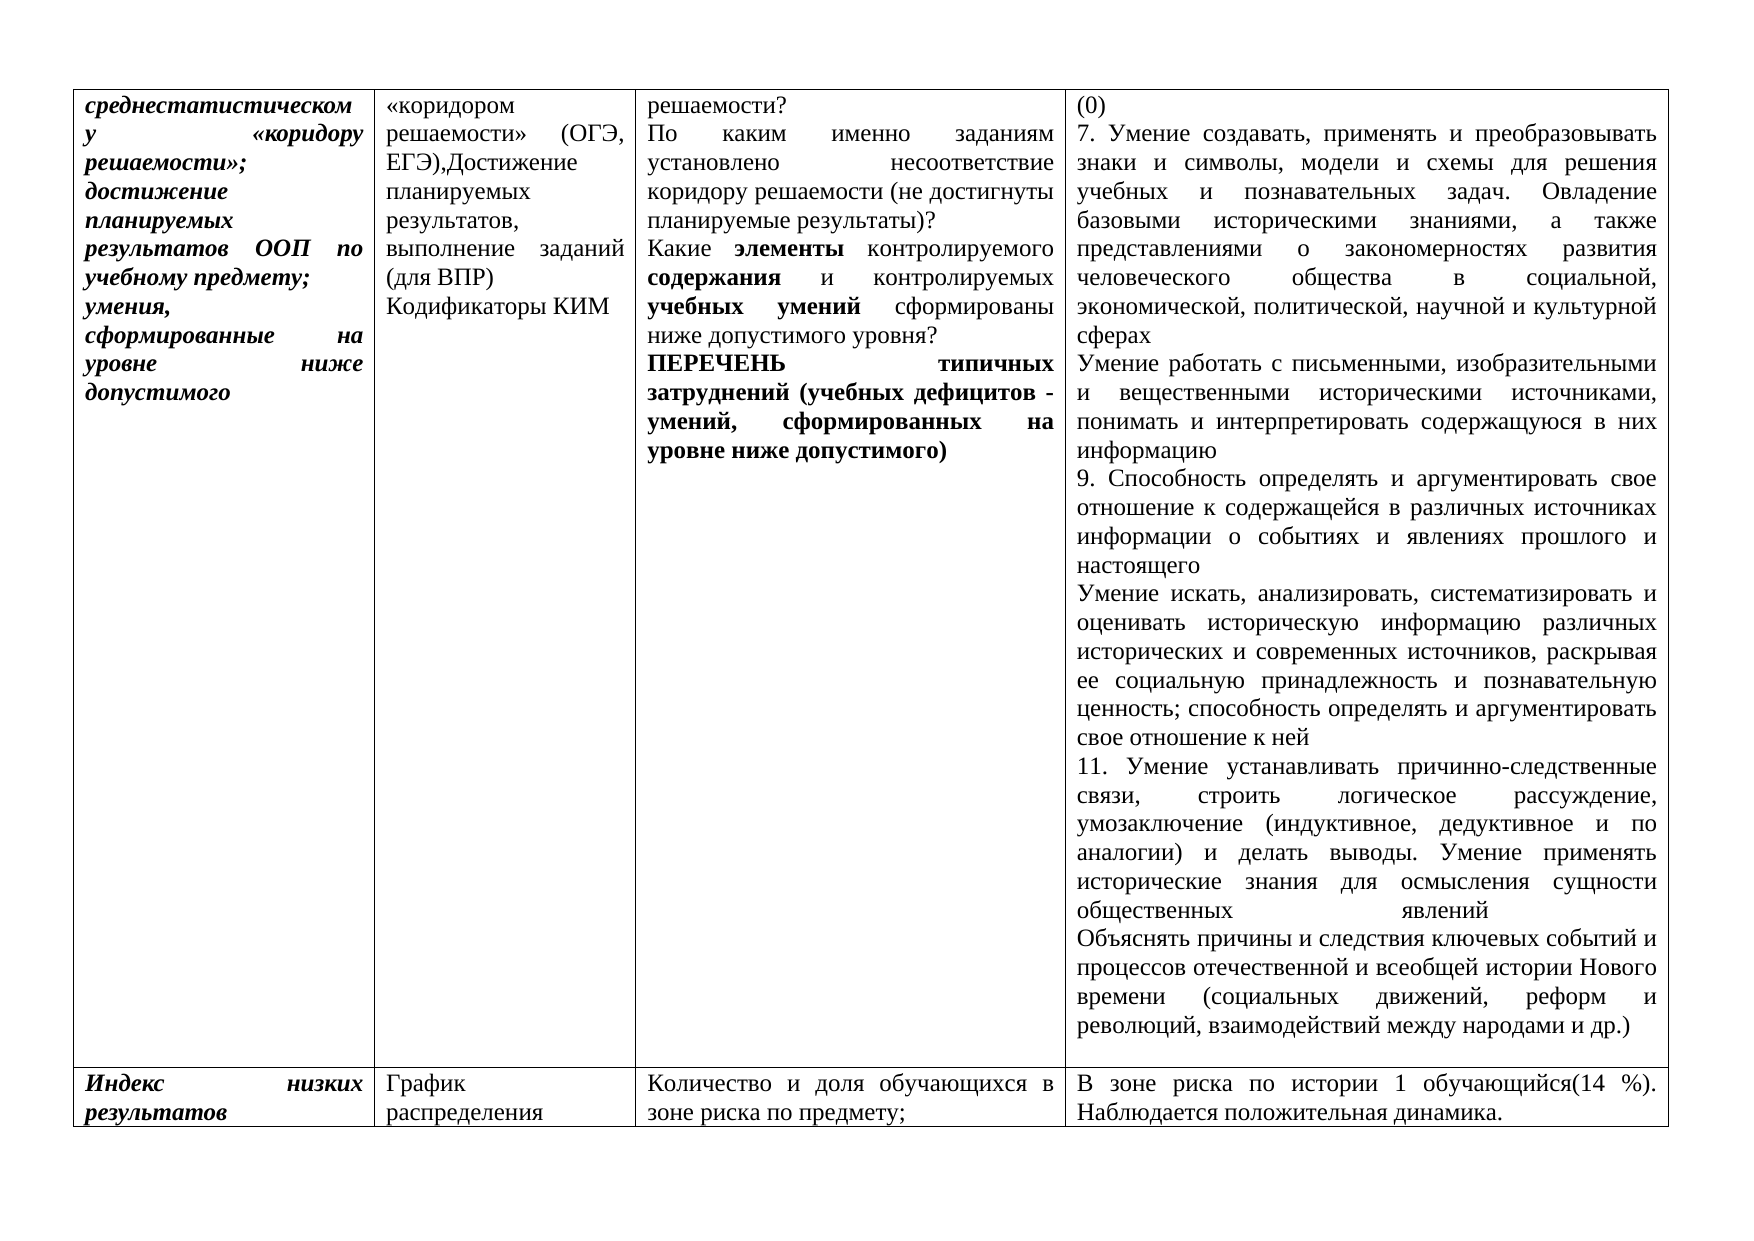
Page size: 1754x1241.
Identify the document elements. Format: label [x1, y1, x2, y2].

table_cell [1066, 90, 1668, 1067]
table_cell [74, 1068, 374, 1126]
table_cell [636, 1068, 1065, 1126]
table_cell [74, 90, 374, 1067]
table_cell [636, 90, 1065, 1067]
table_cell [375, 1068, 635, 1126]
table_cell [375, 90, 635, 1067]
table_cell [1066, 1068, 1668, 1126]
